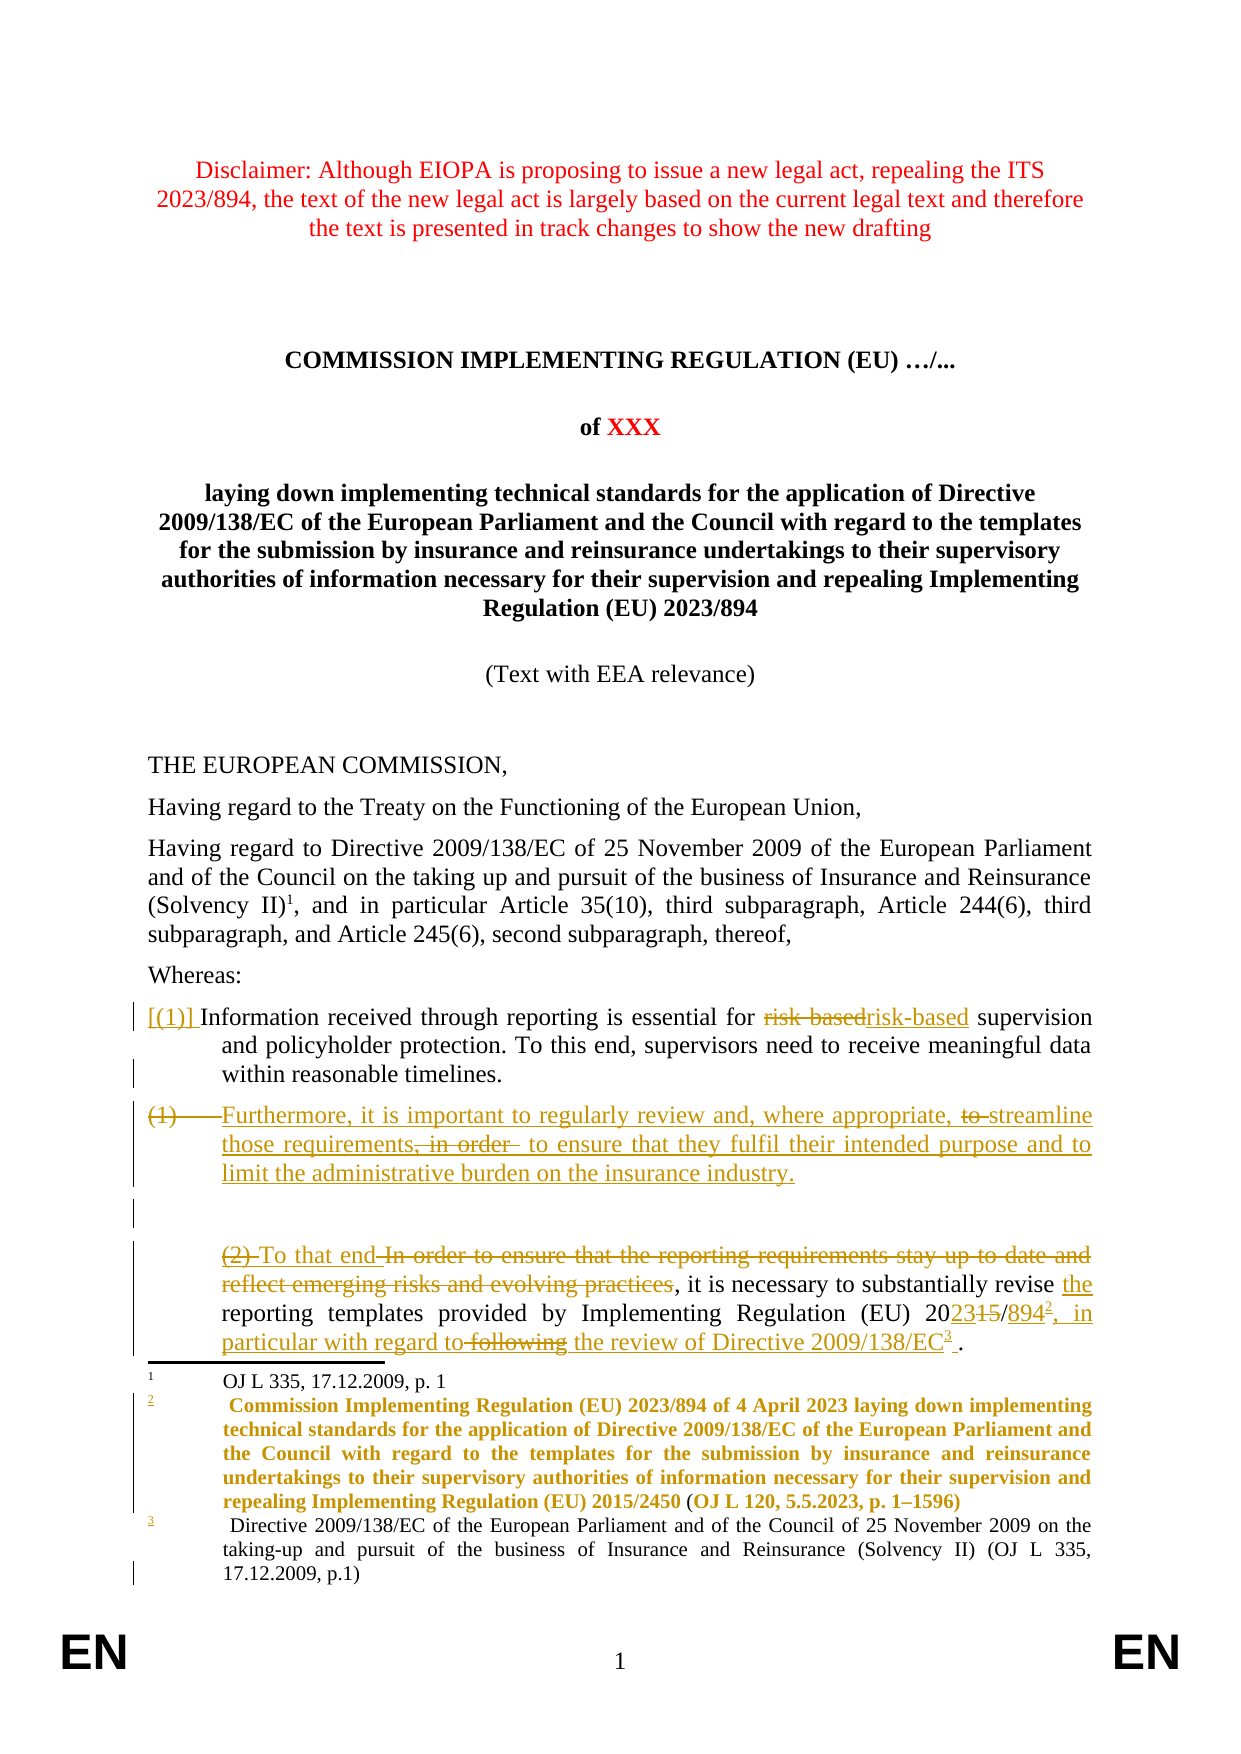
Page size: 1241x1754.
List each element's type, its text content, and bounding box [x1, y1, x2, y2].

text (Text with EEA relevance) [148, 659, 1093, 688]
text laying down implementing technical standards for the application of Directive 2009/138/EC of the European Parliament and the Council with regard to the templates for the submission by insurance and reinsurance undertakings to their supervisory authorities of information necessary for their supervision and repealing Implementing Regulation (EU) 2023/894 [148, 478, 1093, 622]
text Whereas: [148, 961, 1093, 989]
list , it is necessary to substantially revise reporting templates provided by Implementing Regulation (EU) 20/. [221, 1241, 1093, 1356]
list Information received through reporting is essential for supervision and policyholder protection. To this end, supervisors need to receive meaningful data within reasonable timelines. [148, 1002, 1093, 1088]
text THE EUROPEAN COMMISSION, [148, 751, 1093, 779]
text of XXX [148, 412, 1093, 441]
text COMMISSION IMPLEMENTING REGULATION (EU) …/... [148, 346, 1093, 374]
text Having regard to Directive 2009/138/EC of 25 November 2009 of the European Parliament and of the Council on the taking up and pursuit of the business of Insurance and Reinsurance (Solvency II), and in particular Article 35(10), third subparagraph, Article 244(6), third subparagraph, and Article 245(6), second subparagraph, thereof, [148, 833, 1093, 948]
text Having regard to the Treaty on the Functioning of the European Union, [148, 792, 1093, 821]
text Disclaimer: Although EIOPA is proposing to issue a new legal act, repealing the ITS 2023/894, the text of the new legal act is largely based on the current legal text and therefore the text is presented in track changes to show the new drafting [148, 156, 1093, 242]
